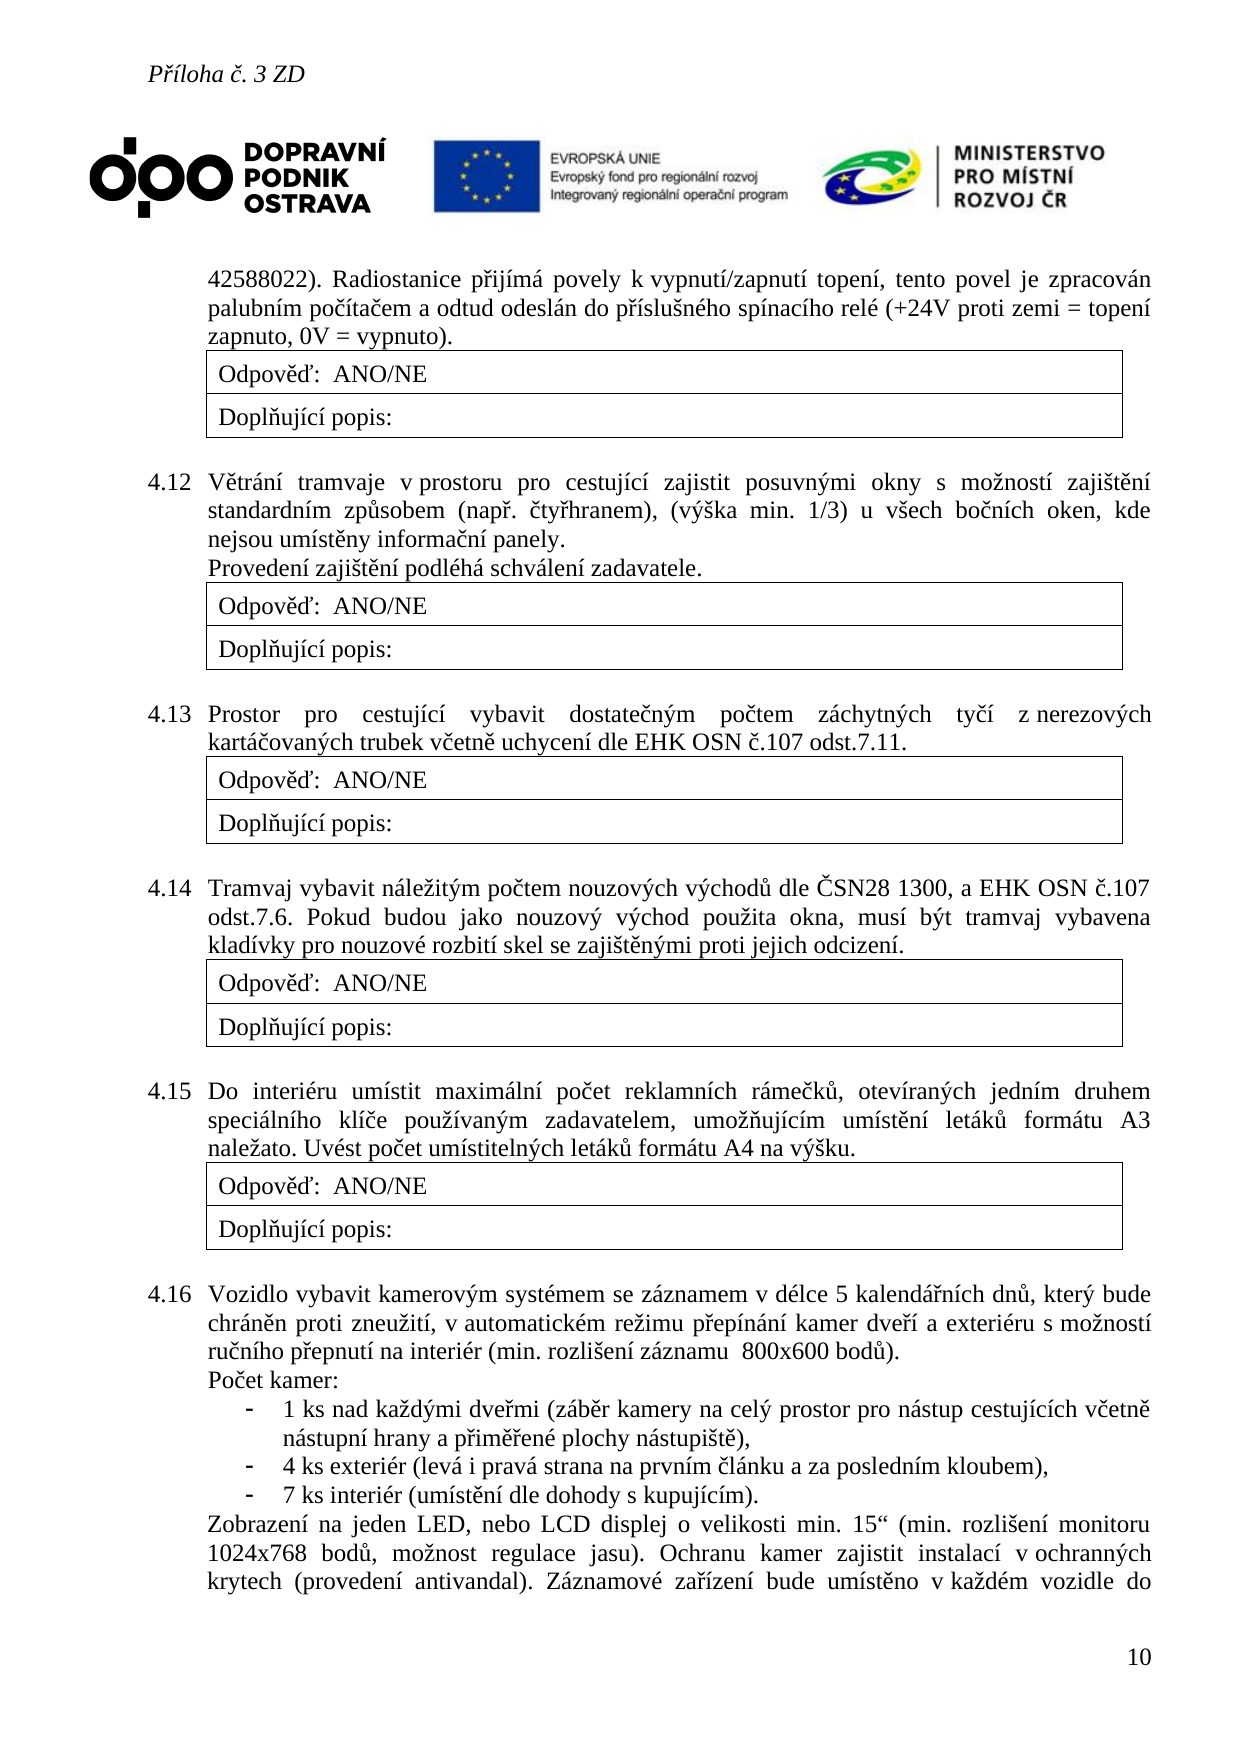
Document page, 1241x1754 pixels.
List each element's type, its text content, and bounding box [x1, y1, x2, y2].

list Do interiéru umístit maximální počet reklamních rámečků, otevíraných jedním druhem speciálního klíče používaným zadavatelem, umožňujícím umístění letáků formátu A3 naležato. Uvést počet umístitelných letáků formátu A4 na výšku. [148, 1076, 1152, 1162]
list Vozidlo vybavit kamerovým systémem se záznamem v délce 5 kalendářních dnů, který bude chráněn proti zneužití, v automatickém režimu přepínání kamer dveří a exteriéru s možností ručního přepnutí na interiér (min. rozlišení záznamu 800x600 bodů). [148, 1279, 1152, 1365]
table_cell Doplňující popis: [207, 800, 1122, 843]
list 7 ks interiér (umístění dle dohody s kupujícím). [245, 1480, 1152, 1509]
table_cell Doplňující popis: [207, 626, 1122, 669]
table_header Odpověď: ANO/NE [207, 583, 1122, 625]
text Počet kamer: [208, 1365, 1152, 1394]
table_header Odpověď: ANO/NE [207, 351, 1122, 393]
table_header Odpověď: ANO/NE [207, 1163, 1122, 1205]
table_cell Doplňující popis: [207, 1206, 1122, 1249]
list 1 ks nad každými dveřmi (záběr kamery na celý prostor pro nástup cestujících včetně nástupní hrany a přiměřené plochy nástupiště), [245, 1394, 1152, 1451]
picture [410, 116, 1127, 236]
table_header Odpověď: ANO/NE [207, 960, 1122, 1002]
table_cell Doplňující popis: [207, 394, 1122, 437]
picture [89, 137, 387, 218]
table_cell Doplňující popis: [207, 1004, 1122, 1046]
list Tramvaj vybavit náležitým počtem nouzových východů dle ČSN28 1300, a EHK OSN č.107 odst.7.6. Pokud budou jako nouzový východ použita okna, musí být tramvaj vybavena kladívky pro nouzové rozbití skel se zajištěnými proti jejich odcizení. [148, 873, 1152, 959]
table_header Odpověď: ANO/NE [207, 757, 1122, 799]
list Větrání tramvaje v prostoru pro cestující zajistit posuvnými okny s možností zajištění standardním způsobem (např. čtyřhranem), (výška min. 1/3) u všech bočních oken, kde nejsou umístěny informační panely. [148, 467, 1152, 553]
text Provedení zajištění podléhá schválení zadavatele. [208, 553, 1152, 582]
list 4 ks exteriér (levá i pravá strana na prvním článku a za posledním kloubem), [245, 1451, 1152, 1480]
list Prostor pro cestující vybavit dostatečným počtem záchytných tyčí z nerezových kartáčovaných trubek včetně uchycení dle EHK OSN č.107 odst.7.11. [148, 699, 1152, 756]
